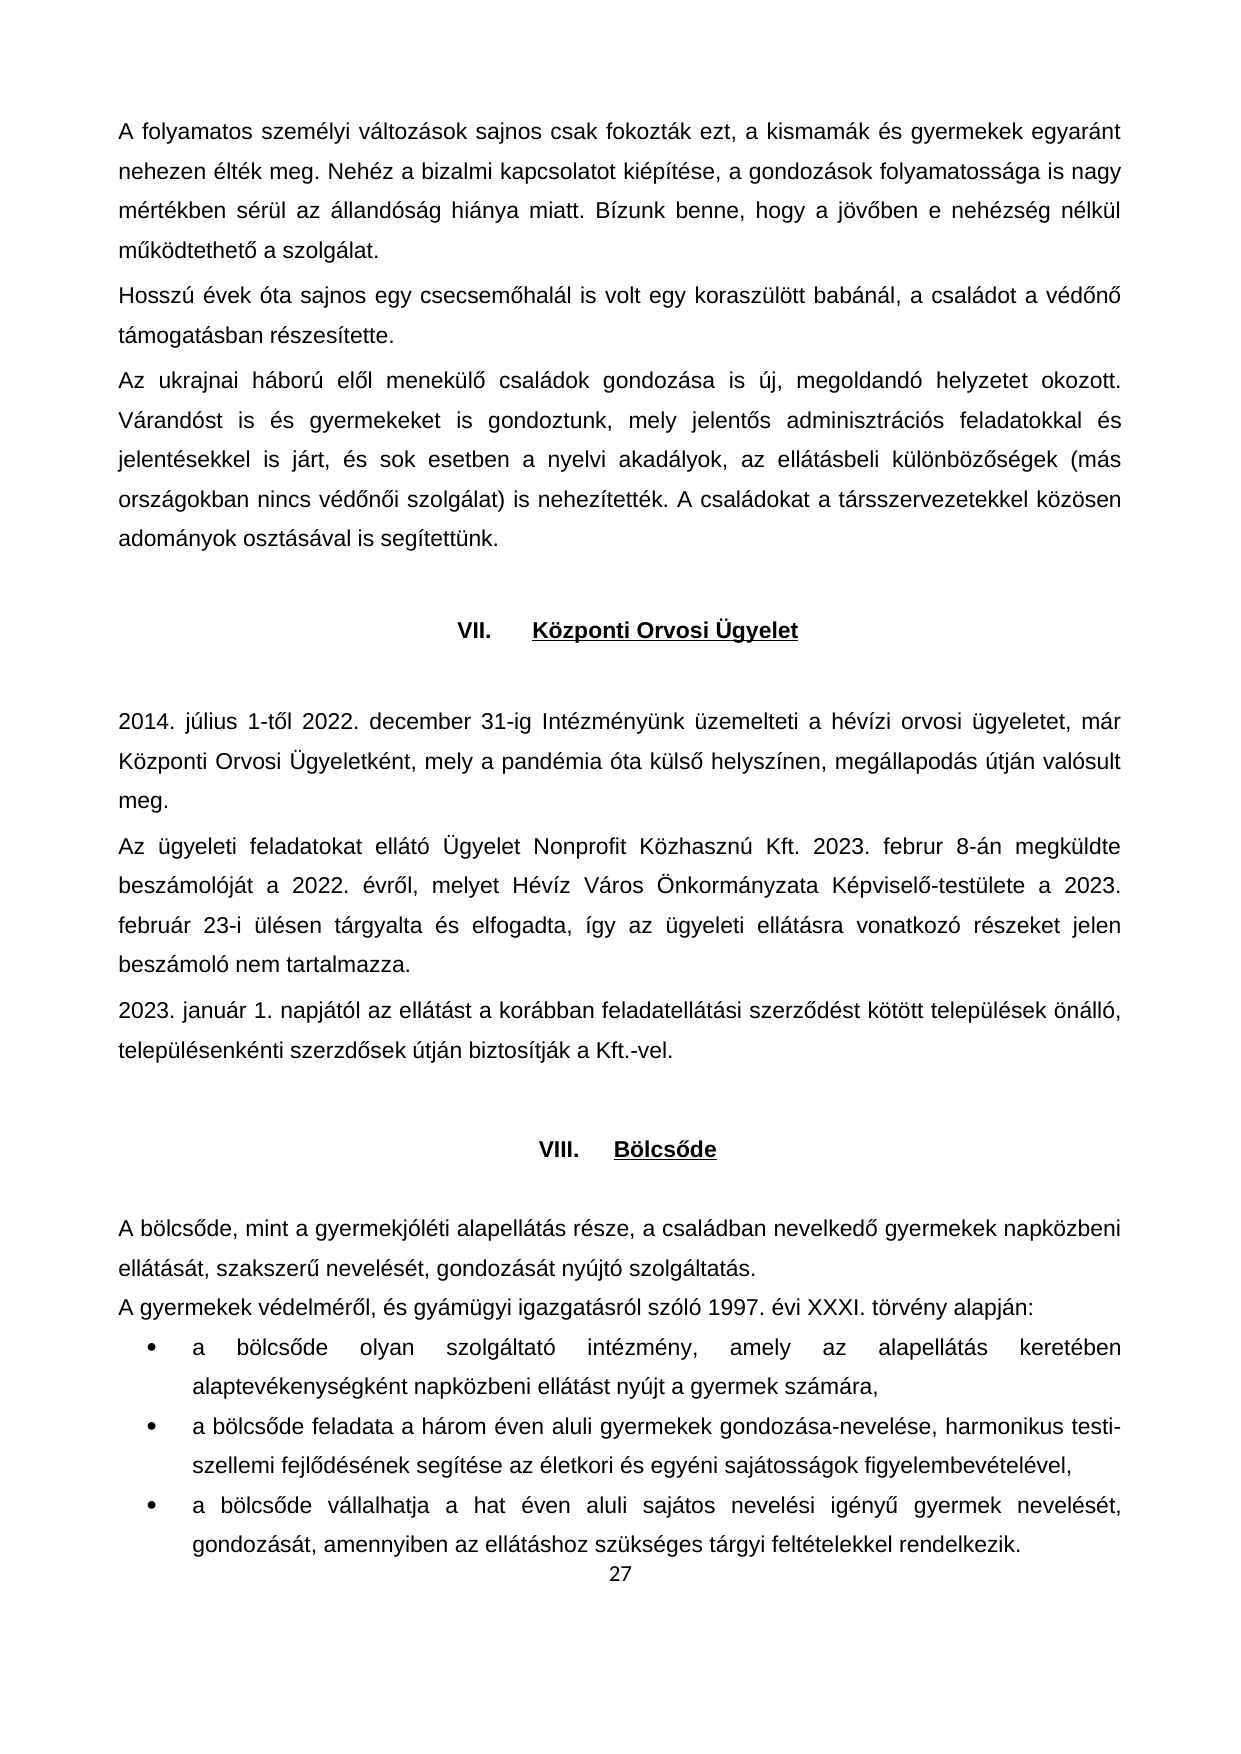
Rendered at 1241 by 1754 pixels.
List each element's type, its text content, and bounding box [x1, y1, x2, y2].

text Az ukrajnai háború elől menekülő családok gondozása is új, megoldandó helyzetet okozott. Várandóst is és gyermekeket is gondoztunk, mely jelentős adminisztrációs feladatokkal és jelentésekkel is járt, és sok esetben a nyelvi akadályok, az ellátásbeli különbözőségek (más országokban nincs védőnői szolgálat) is nehezítették. A családokat a társszervezetekkel közösen adományok osztásával is segítettünk. [118, 367, 1122, 552]
text A bölcsőde, mint a gyermekjóléti alapellátás része, a családban nevelkedő gyermekek napközbeni ellátását, szakszerű nevelését, gondozását nyújtó szolgáltatás. [118, 1215, 1122, 1281]
list a bölcsőde olyan szolgáltató intézmény, amely az alapellátás keretében alaptevékenységként napközbeni ellátást nyújt a gyermek számára, [148, 1334, 1122, 1400]
list a bölcsőde vállalhatja a hat éven aluli sajátos nevelési igényű gyermek nevelését, gondozását, amennyiben az ellátáshoz szükséges tárgyi feltételekkel rendelkezik. [148, 1492, 1122, 1558]
list a bölcsőde feladata a három éven aluli gyermekek gondozása-nevelése, harmonikus testi-szellemi fejlődésének segítése az életkori és egyéni sajátosságok figyelembevételével, [148, 1413, 1122, 1479]
text Az ügyeleti feladatokat ellátó Ügyelet Nonprofit Közhasznú Kft. 2023. februr 8-án megküldte beszámolóját a 2022. évről, melyet Hévíz Város Önkormányzata Képviselő-testülete a 2023. február 23-i ülésen tárgyalta és elfogadta, így az ügyeleti ellátásra vonatkozó részeket jelen beszámoló nem tartalmazza. [118, 833, 1122, 978]
text 2014. július 1-től 2022. december 31-ig Intézményünk üzemelteti a hévízi orvosi ügyeletet, már Központi Orvosi Ügyeletként, mely a pandémia óta külső helyszínen, megállapodás útján valósult meg. [118, 708, 1122, 814]
list Központi Orvosi Ügyelet [133, 617, 1122, 643]
text A folyamatos személyi változások sajnos csak fokozták ezt, a kismamák és gyermekek egyaránt nehezen élték meg. Nehéz a bizalmi kapcsolatot kiépítése, a gondozások folyamatossága is nagy mértékben sérül az állandóság hiánya miatt. Bízunk benne, hogy a jövőben e nehézség nélkül működtethető a szolgálat. [118, 118, 1122, 263]
text 2023. január 1. napjától az ellátást a korábban feladatellátási szerződést kötött települések önálló, településenkénti szerzdősek útján biztosítják a Kft.-vel. [118, 997, 1122, 1063]
list Bölcsőde [133, 1136, 1122, 1163]
text A gyermekek védelméről, és gyámügyi igazgatásról szóló 1997. évi XXXI. törvény alapján: [118, 1294, 1122, 1321]
text Hosszú évek óta sajnos egy csecsemőhalál is volt egy koraszülött babánál, a családot a védőnő támogatásban részesítette. [118, 282, 1122, 348]
